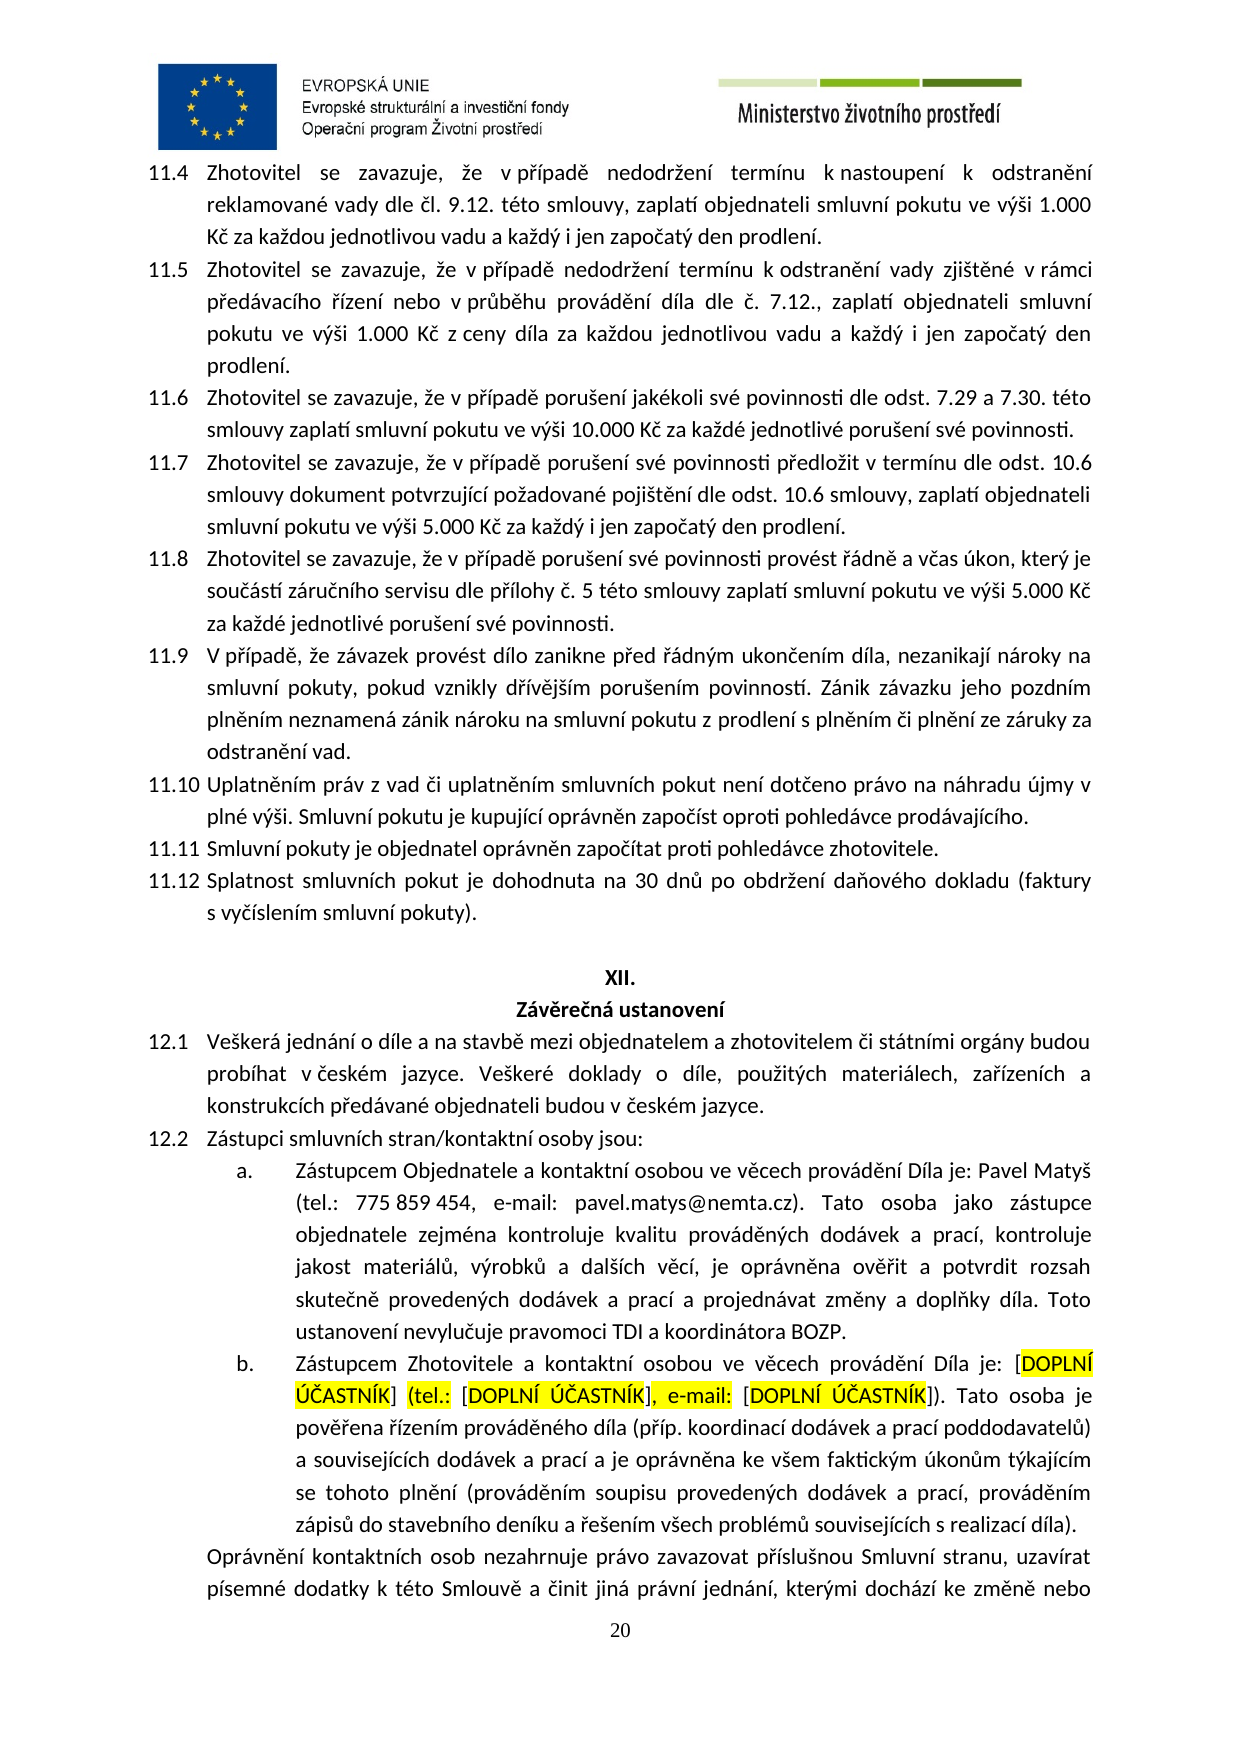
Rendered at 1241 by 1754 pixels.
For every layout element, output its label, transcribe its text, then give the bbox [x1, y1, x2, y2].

list V případě, že závazek provést dílo zanikne před řádným ukončením díla, nezanikají nároky na smluvní pokuty, pokud vznikly dřívějším porušením povinností. Zánik závazku jeho pozdním plněním neznamená zánik nároku na smluvní pokutu z prodlení s plněním či plnění ze záruky za odstranění vad. [148, 641, 1093, 766]
list Zástupci smluvních stran/kontaktní osoby jsou: [148, 1124, 1093, 1152]
list Smluvní pokuty je objednatel oprávněn započítat proti pohledávce zhotovitele. [148, 834, 1093, 862]
text XII. [148, 963, 1093, 991]
list Veškerá jednání o díle a na stavbě mezi objednatelem a zhotovitelem či státními orgány budou probíhat v českém jazyce. Veškeré doklady o díle, použitých materiálech, zařízeních a konstrukcích předávané objednateli budou v českém jazyce. [148, 1027, 1093, 1119]
list Zhotovitel se zavazuje, že v případě porušení své povinnosti předložit v termínu dle odst. 10.6 smlouvy dokument potvrzující požadované pojištění dle odst. 10.6 smlouvy, zaplatí objednateli smluvní pokutu ve výši 5.000 Kč za každý i jen započatý den prodlení. [148, 448, 1093, 540]
list Zástupcem Objednatele a kontaktní osobou ve věcech provádění Díla je: Pavel Matyš (tel.: 775 859 454, e-mail: pavel.matys@nemta.cz). Tato osoba jako zástupce objednatele zejména kontroluje kvalitu prováděných dodávek a prací, kontroluje jakost materiálů, výrobků a dalších věcí, je oprávněna ověřit a potvrdit rozsah skutečně provedených dodávek a prací a projednávat změny a doplňky díla. Toto ustanovení nevylučuje pravomoci TDI a koordinátora BOZP. [236, 1156, 1093, 1345]
text Závěrečná ustanovení [148, 995, 1093, 1023]
list Zhotovitel se zavazuje, že v případě nedodržení termínu k odstranění vady zjištěné v rámci předávacího řízení nebo v průběhu provádění díla dle č. 7.12., zaplatí objednateli smluvní pokutu ve výši 1.000 Kč z ceny díla za každou jednotlivou vadu a každý i jen započatý den prodlení. [148, 255, 1093, 379]
list Zhotovitel se zavazuje, že v případě porušení své povinnosti provést řádně a včas úkon, který je součástí záručního servisu dle přílohy č. 5 této smlouvy zaplatí smluvní pokutu ve výši 5.000 Kč za každé jednotlivé porušení své povinnosti. [148, 544, 1093, 637]
list Uplatněním práv z vad či uplatněním smluvních pokut není dotčeno právo na náhradu újmy v plné výši. Smluvní pokutu je kupující oprávněn započíst oproti pohledávce prodávajícího. [148, 770, 1093, 830]
list Zástupcem Zhotovitele a kontaktní osobou ve věcech provádění Díla je: [DOPLNÍ ÚČASTNÍK] (tel.: [DOPLNÍ ÚČASTNÍK], e-mail: [DOPLNÍ ÚČASTNÍK]). Tato osoba je pověřena řízením prováděného díla (příp. koordinací dodávek a prací poddodavatelů) a souvisejících dodávek a prací a je oprávněna ke všem faktickým úkonům týkajícím se tohoto plnění (prováděním soupisu provedených dodávek a prací, prováděním zápisů do stavebního deníku a řešením všech problémů souvisejících s realizací díla). [236, 1349, 1093, 1538]
list Zhotovitel se zavazuje, že v případě nedodržení termínu k nastoupení k odstranění reklamované vady dle čl. 9.12. této smlouvy, zaplatí objednateli smluvní pokutu ve výši 1.000 Kč za každou jednotlivou vadu a každý i jen započatý den prodlení. [148, 158, 1093, 251]
list Splatnost smluvních pokut je dohodnuta na 30 dnů po obdržení daňového dokladu (faktury s vyčíslením smluvní pokuty). [148, 866, 1093, 926]
list Zhotovitel se zavazuje, že v případě porušení jakékoli své povinnosti dle odst. 7.29 a 7.30. této smlouvy zaplatí smluvní pokutu ve výši 10.000 Kč za každé jednotlivé porušení své povinnosti. [148, 383, 1093, 444]
picture [147, 53, 1091, 159]
